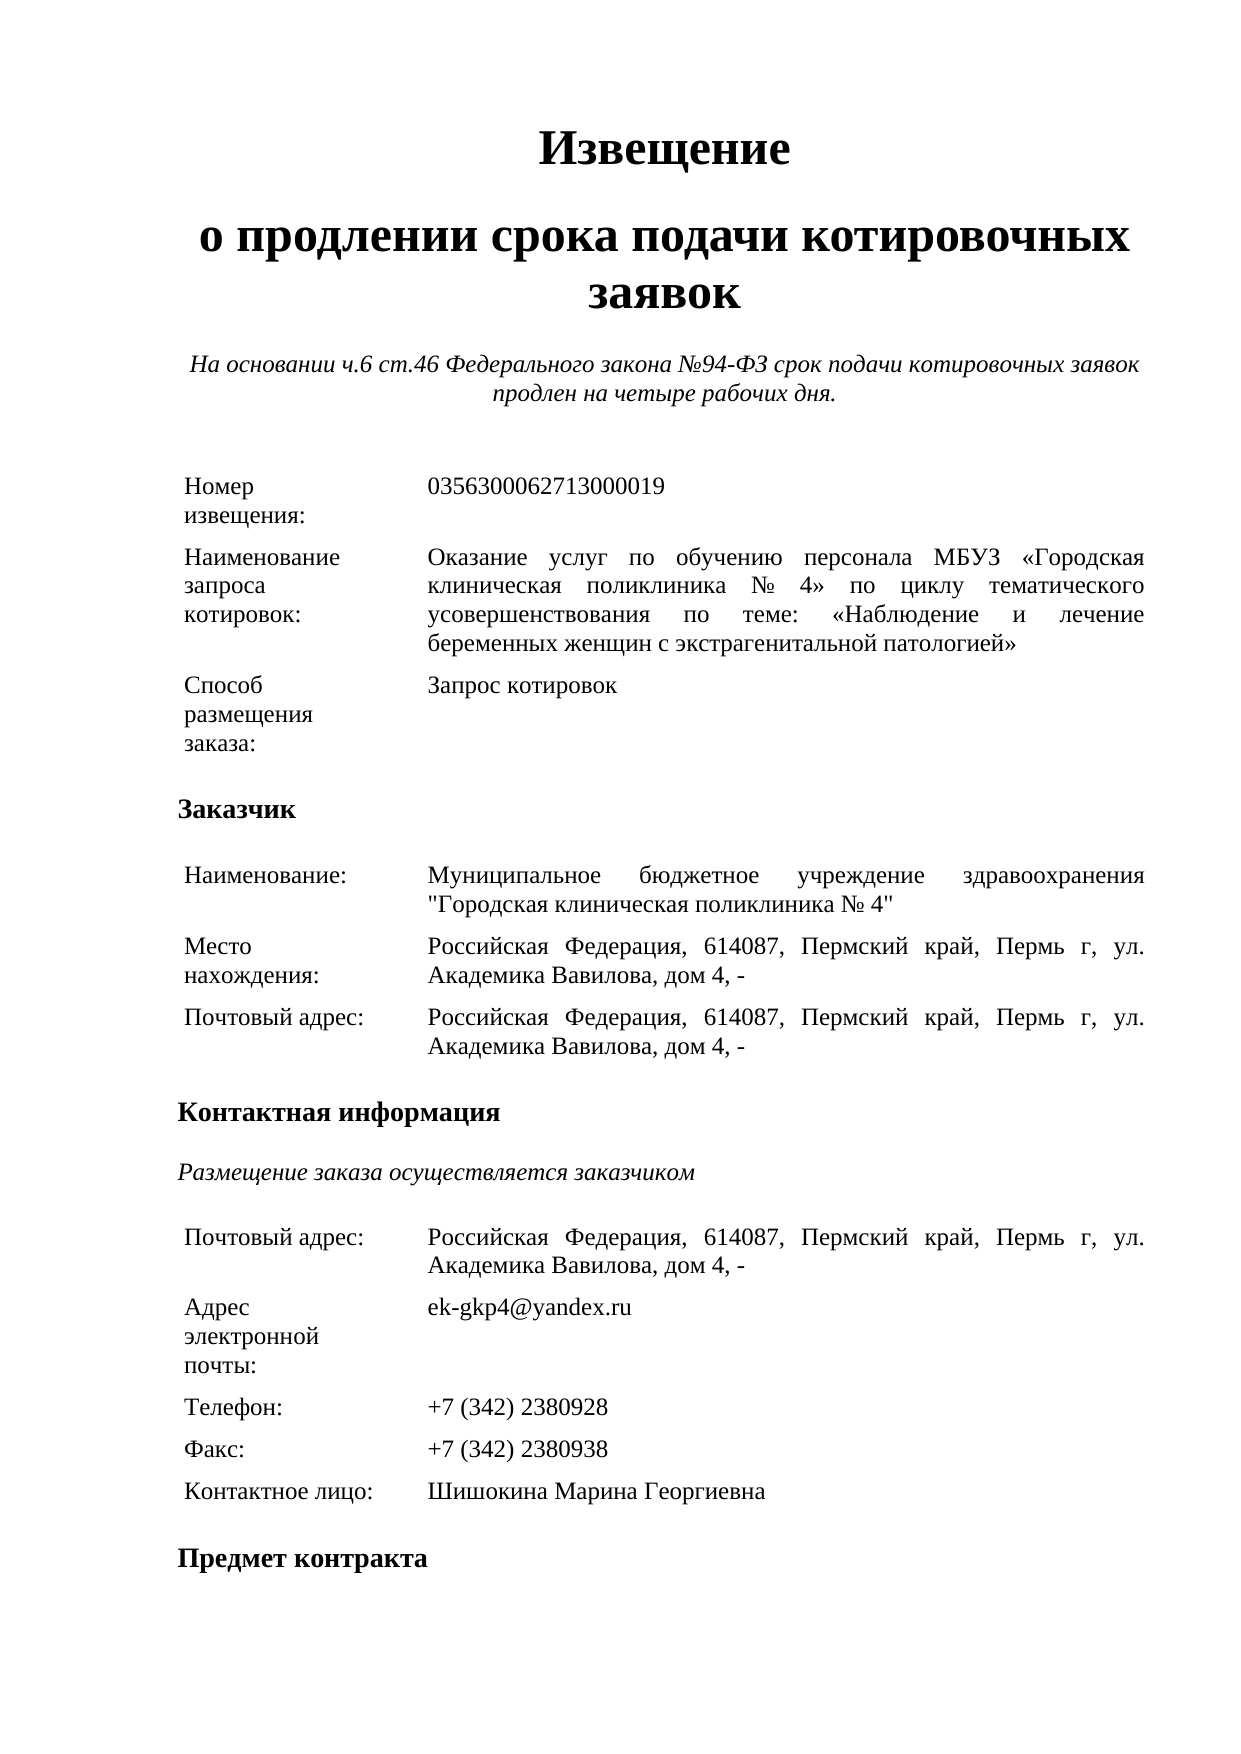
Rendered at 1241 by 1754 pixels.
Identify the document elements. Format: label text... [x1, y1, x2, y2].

text Извещение [177, 118, 1152, 176]
table_cell Способ размещения заказа: [177, 664, 421, 763]
table_header Российская Федерация, 614087, Пермский край, Пермь г, ул. Академика Вавилова, дом 4, - [421, 1215, 1152, 1286]
table_header Почтовый адрес: [177, 1215, 421, 1286]
text Контактная информация [177, 1096, 1152, 1128]
table_cell Запрос котировок [421, 664, 1152, 763]
table_header Муниципальное бюджетное учреждение здравоохранения "Городская клиническая поликлиника № 4" [421, 854, 1152, 925]
table_cell Оказание услуг по обучению персонала МБУЗ «Городская клиническая поликлиника № 4» по циклу тематического усовершенствования по теме: «Наблюдение и лечение беременных женщин с экстрагенитальной патологией» [421, 535, 1152, 663]
table_cell Наименование запроса котировок: [177, 535, 421, 663]
table_cell Адрес электронной почты: [177, 1286, 421, 1385]
text На основании ч.6 ст.46 Федерального закона №94-ФЗ срок подачи котировочных заявок продлен на четыре рабочих дня. [177, 349, 1152, 406]
table_header 0356300062713000019 [421, 464, 1152, 535]
table_cell Телефон: [177, 1385, 421, 1427]
table_header Номер извещения: [177, 464, 421, 535]
table_cell Место нахождения: [177, 925, 421, 996]
table_cell Почтовый адрес: [177, 996, 421, 1066]
text Размещение заказа осуществляется заказчиком [177, 1157, 1152, 1186]
text Предмет контракта [177, 1541, 1152, 1573]
table_cell +7 (342) 2380938 [421, 1428, 1152, 1469]
table_cell +7 (342) 2380928 [421, 1385, 1152, 1427]
text Заказчик [177, 792, 1152, 825]
text о продлении срока подачи котировочных заявок [177, 205, 1152, 320]
table_cell Факс: [177, 1428, 421, 1469]
table_header Наименование: [177, 854, 421, 925]
table_cell Российская Федерация, 614087, Пермский край, Пермь г, ул. Академика Вавилова, дом 4, - [421, 996, 1152, 1066]
table_cell ek-gkp4@yandex.ru [421, 1286, 1152, 1385]
table_cell Контактное лицо: [177, 1470, 421, 1512]
table_cell Шишокина Марина Георгиевна [421, 1470, 1152, 1512]
table_cell Российская Федерация, 614087, Пермский край, Пермь г, ул. Академика Вавилова, дом 4, - [421, 925, 1152, 996]
